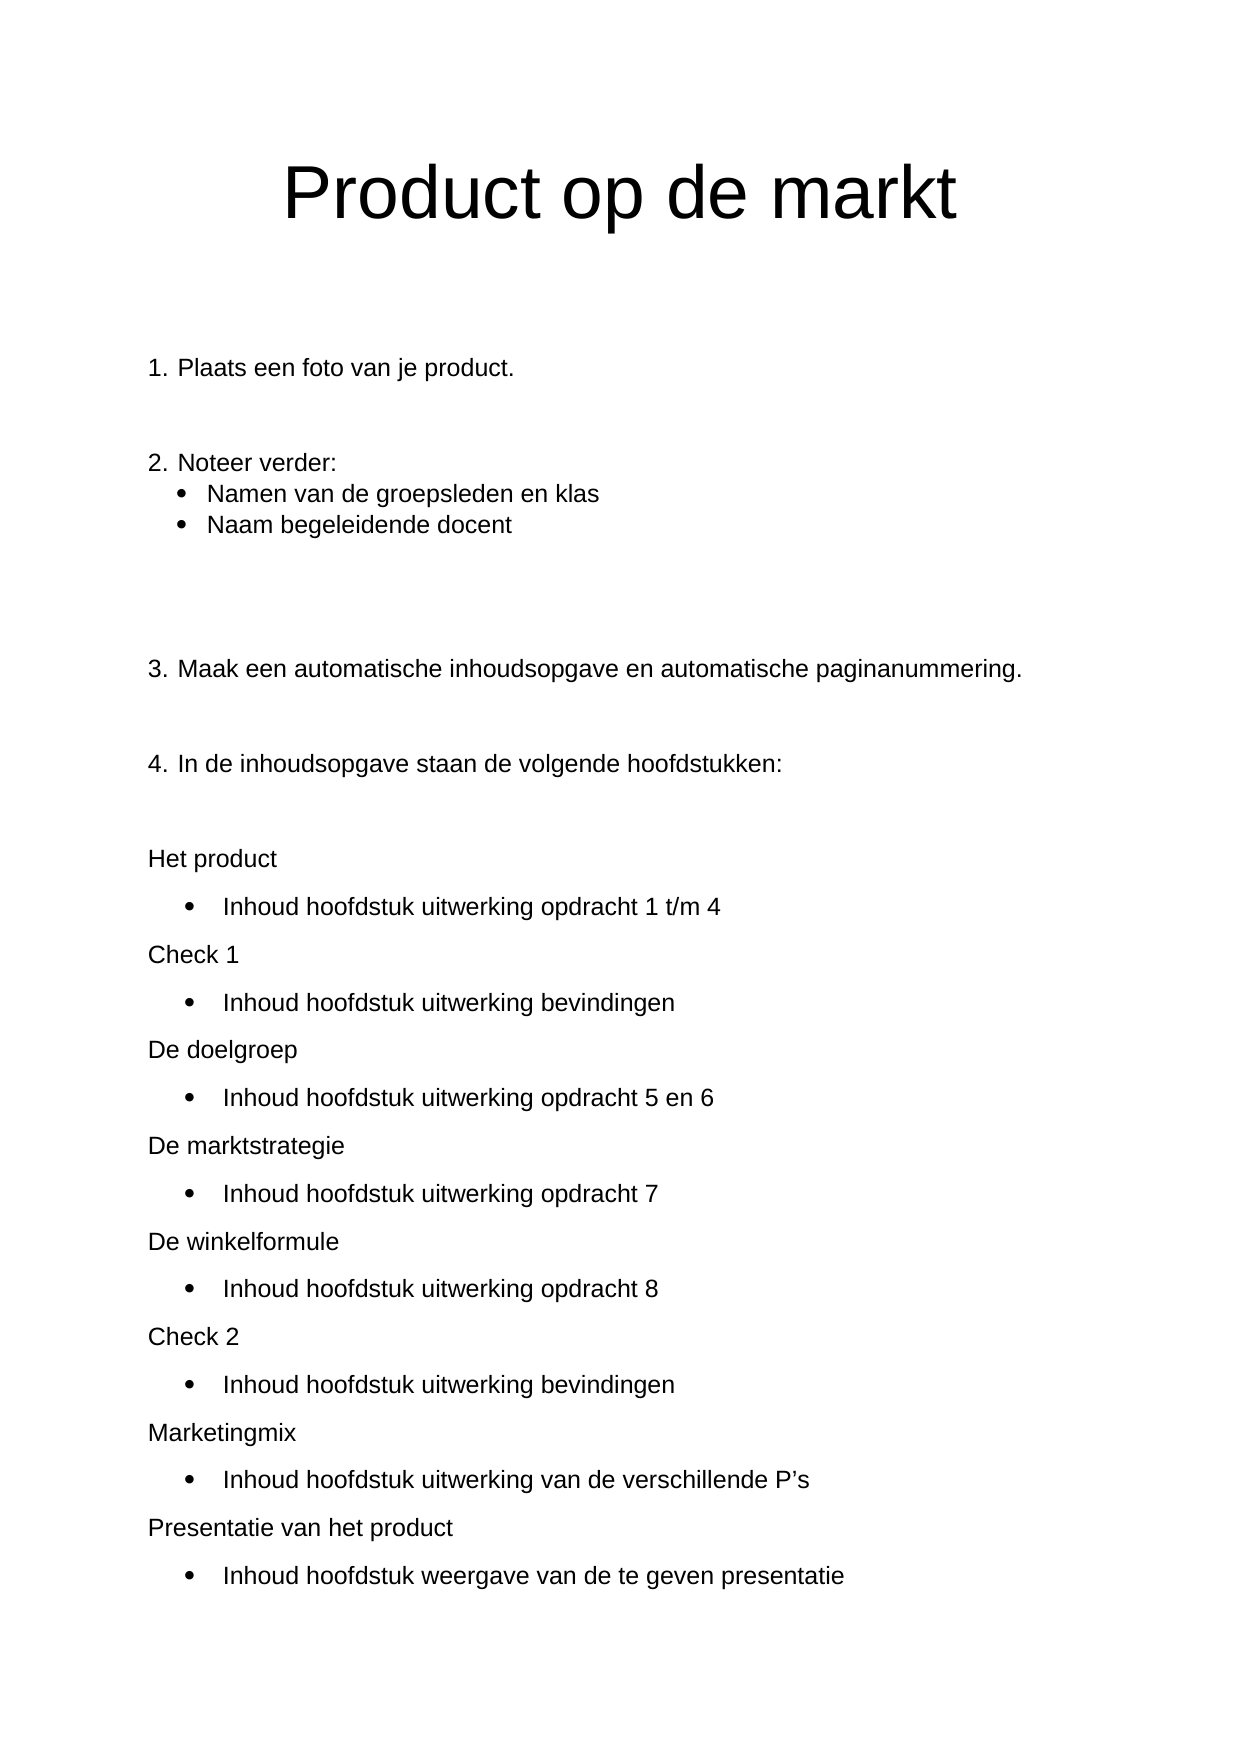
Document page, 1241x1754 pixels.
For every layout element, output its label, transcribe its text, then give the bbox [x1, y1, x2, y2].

list Inhoud hoofdstuk uitwerking opdracht 7 [185, 1179, 1093, 1208]
list Inhoud hoofdstuk uitwerking opdracht 8 [185, 1274, 1093, 1303]
text Het product [148, 844, 1093, 873]
list Plaats een foto van je product. [148, 353, 1093, 382]
text De doelgroep [148, 1036, 1093, 1064]
list Maak een automatische inhoudsopgave en automatische paginanummering. [148, 654, 1093, 682]
list Inhoud hoofdstuk uitwerking opdracht 1 t/m 4 [185, 892, 1093, 921]
text Marketingmix [148, 1418, 1093, 1446]
text Product op de markt [148, 148, 1093, 234]
text Check 2 [148, 1322, 1093, 1351]
list Namen van de groepsleden en klas [177, 479, 1093, 508]
list Inhoud hoofdstuk uitwerking bevindingen [185, 1370, 1093, 1399]
list In de inhoudsopgave staan de volgende hoofdstukken: [148, 749, 1093, 778]
list Noteer verder: [148, 448, 1093, 477]
list Inhoud hoofdstuk weergave van de te geven presentatie [185, 1561, 1093, 1590]
text De marktstrategie [148, 1131, 1093, 1160]
list Naam begeleidende docent [177, 510, 1093, 539]
text Presentatie van het product [148, 1513, 1093, 1542]
text Check 1 [148, 940, 1093, 969]
list Inhoud hoofdstuk uitwerking van de verschillende P’s [185, 1465, 1093, 1494]
list Inhoud hoofdstuk uitwerking bevindingen [185, 988, 1093, 1017]
list Inhoud hoofdstuk uitwerking opdracht 5 en 6 [185, 1083, 1093, 1112]
text De winkelformule [148, 1227, 1093, 1255]
